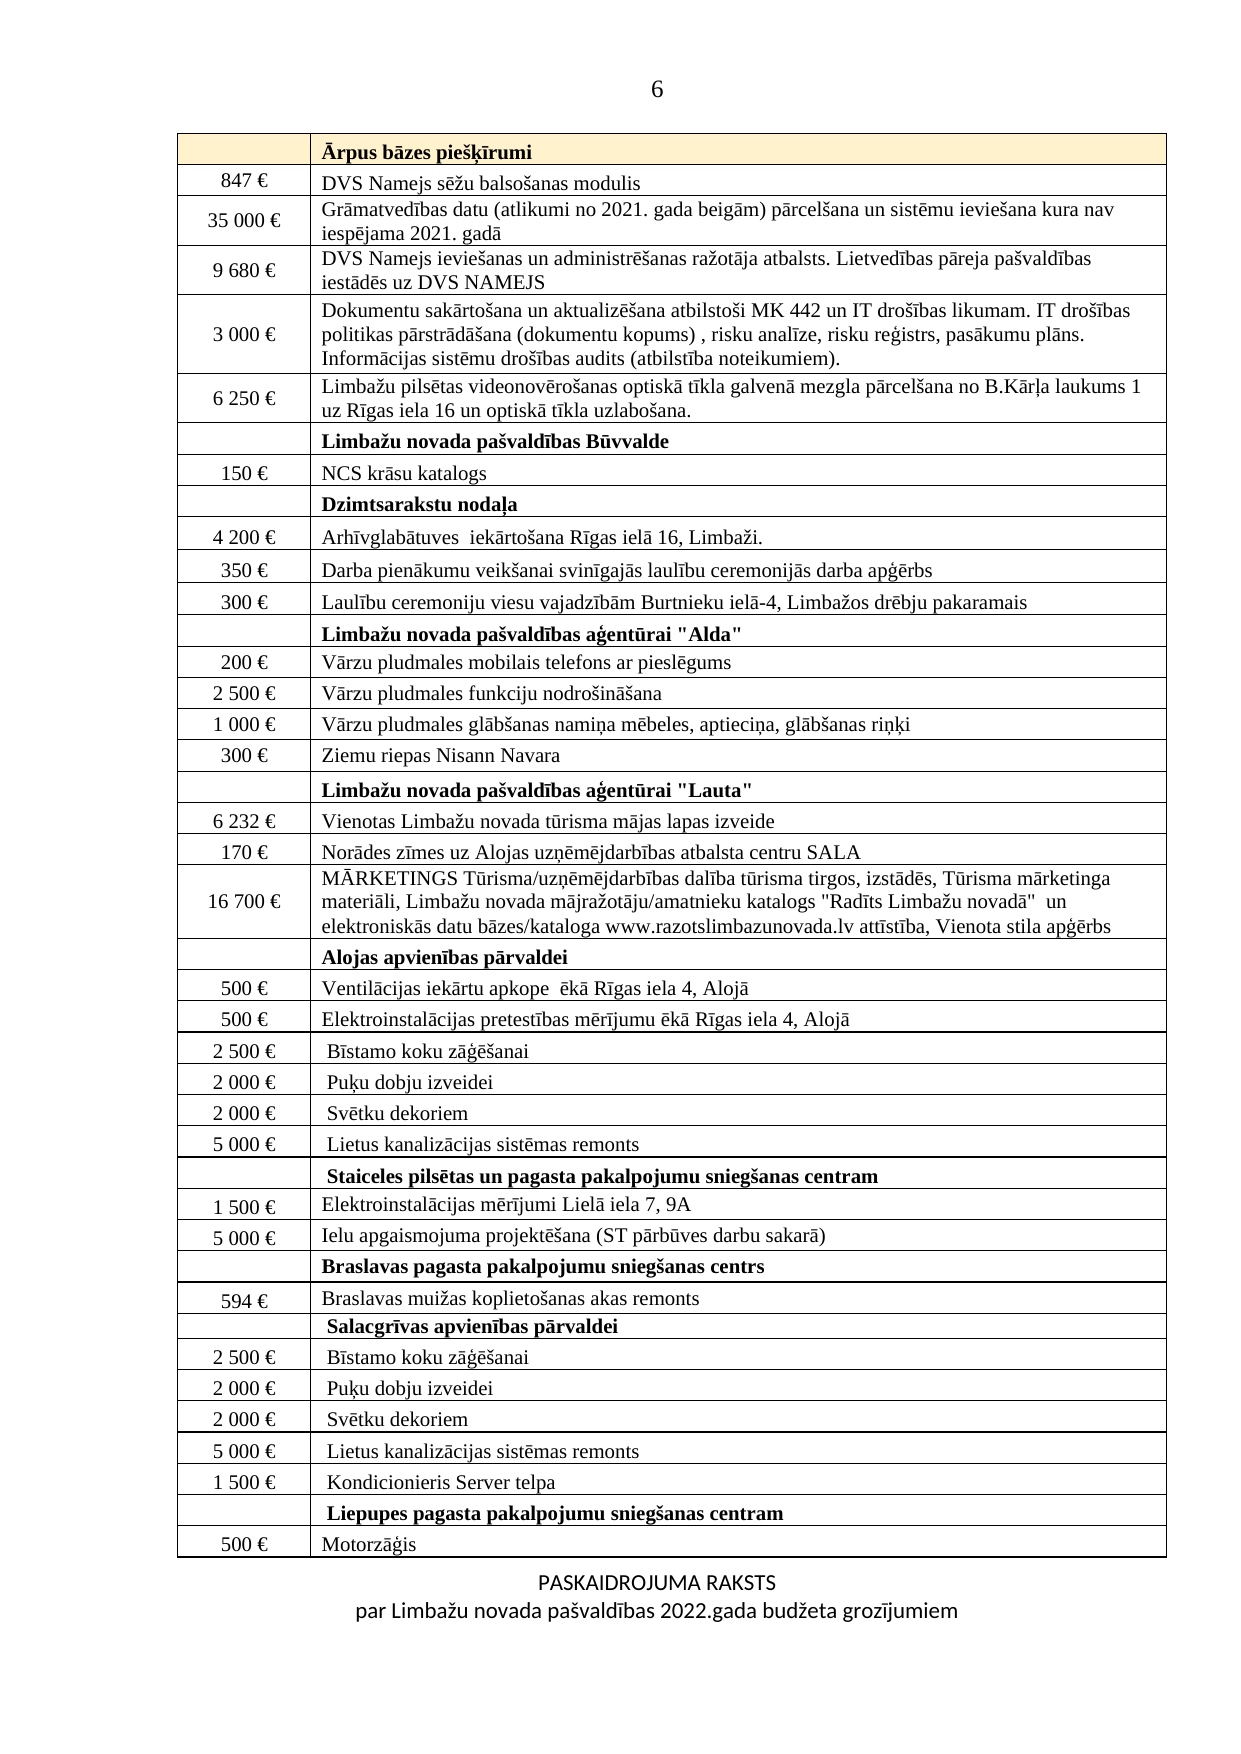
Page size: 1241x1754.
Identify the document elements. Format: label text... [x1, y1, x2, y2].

table_cell Elektroinstalācijas mērījumi Lielā iela 7, 9A [311, 1189, 1166, 1219]
table_cell 2 500 € [178, 678, 310, 708]
table_cell DVS Namejs ieviešanas un administrēšanas ražotāja atbalsts. Lietvedības pāreja pašvaldības iestādēs uz DVS NAMEJS [311, 246, 1166, 294]
table_cell 300 € [178, 740, 310, 771]
table_cell 5 000 € [178, 1220, 310, 1250]
table_cell 1 500 € [178, 1464, 310, 1494]
table_cell Limbažu pilsētas videonovērošanas optiskā tīkla galvenā mezgla pārcelšana no B.Kārļa laukums 1 uz Rīgas iela 16 un optiskā tīkla uzlabošana. [311, 374, 1166, 422]
table_header [178, 134, 310, 164]
table_cell 594 € [178, 1283, 310, 1313]
table_cell 6 250 € [178, 374, 310, 422]
table_cell Braslavas pagasta pakalpojumu sniegšanas centrs [311, 1251, 1166, 1281]
table_cell 2 500 € [178, 1033, 310, 1063]
table_cell Elektroinstalācijas pretestības mērījumu ēkā Rīgas iela 4, Alojā [311, 1001, 1166, 1031]
table_cell Kondicionieris Server telpa [311, 1464, 1166, 1494]
table_cell Bīstamo koku zāģēšanai [311, 1339, 1166, 1369]
table_cell 5 000 € [178, 1433, 310, 1463]
table_cell Braslavas muižas koplietošanas akas remonts [311, 1283, 1166, 1313]
table_cell Ventilācijas iekārtu apkope ēkā Rīgas iela 4, Alojā [311, 970, 1166, 1000]
table_cell Darba pienākumu veikšanai svinīgajās laulību ceremonijās darba apģērbs [311, 550, 1166, 582]
table_cell 4 200 € [178, 517, 310, 549]
table_cell 170 € [178, 834, 310, 864]
table_cell 6 232 € [178, 803, 310, 833]
table_cell Ielu apgaismojuma projektēšana (ST pārbūves darbu sakarā) [311, 1220, 1166, 1250]
table_cell 2 000 € [178, 1370, 310, 1400]
table_cell Dokumentu sakārtošana un aktualizēšana atbilstoši MK 442 un IT drošības likumam. IT drošības politikas pārstrādāšana (dokumentu kopums) , risku analīze, risku reģistrs, pasākumu plāns. Informācijas sistēmu drošības audits (atbilstība noteikumiem). [311, 295, 1166, 373]
table_cell [178, 615, 310, 646]
table_cell Alojas apvienības pārvaldei [311, 939, 1166, 969]
table_cell Ziemu riepas Nisann Navara [311, 740, 1166, 771]
table_cell 150 € [178, 455, 310, 485]
table_cell Laulību ceremoniju viesu vajadzībām Burtnieku ielā-4, Limbažos drēbju pakaramais [311, 583, 1166, 614]
table_cell 500 € [178, 1001, 310, 1031]
table_cell DVS Namejs sēžu balsošanas modulis [311, 165, 1166, 195]
table_cell 1 500 € [178, 1189, 310, 1219]
table_cell Limbažu novada pašvaldības aģentūrai "Lauta" [311, 772, 1166, 802]
table_cell Svētku dekoriem [311, 1401, 1166, 1431]
table_cell Bīstamo koku zāģēšanai [311, 1033, 1166, 1063]
table_cell 3 000 € [178, 295, 310, 373]
table_cell Puķu dobju izveidei [311, 1064, 1166, 1094]
table_cell Dzimtsarakstu nodaļa [311, 486, 1166, 516]
table_cell 2 500 € [178, 1339, 310, 1369]
table_cell Liepupes pagasta pakalpojumu sniegšanas centram [311, 1495, 1166, 1525]
table_cell [178, 1158, 310, 1188]
table_cell 1 000 € [178, 709, 310, 739]
table_cell Salacgrīvas apvienības pārvaldei [311, 1314, 1166, 1338]
table_cell 16 700 € [178, 865, 310, 938]
table_cell Norādes zīmes uz Alojas uzņēmējdarbības atbalsta centru SALA [311, 834, 1166, 864]
table_cell Lietus kanalizācijas sistēmas remonts [311, 1433, 1166, 1463]
table_cell Vārzu pludmales funkciju nodrošināšana [311, 678, 1166, 708]
table_header Ārpus bāzes piešķīrumi [311, 134, 1166, 164]
table_cell Vienotas Limbažu novada tūrisma mājas lapas izveide [311, 803, 1166, 833]
table_cell Svētku dekoriem [311, 1095, 1166, 1125]
table_cell Limbažu novada pašvaldības aģentūrai "Alda" [311, 615, 1166, 646]
table_cell [178, 423, 310, 453]
table_cell Staiceles pilsētas un pagasta pakalpojumu sniegšanas centram [311, 1158, 1166, 1188]
table_cell [178, 1314, 310, 1338]
table_cell Grāmatvedības datu (atlikumi no 2021. gada beigām) pārcelšana un sistēmu ieviešana kura nav iespējama 2021. gadā [311, 196, 1166, 244]
table_cell [178, 772, 310, 802]
table_cell Puķu dobju izveidei [311, 1370, 1166, 1400]
table_cell 35 000 € [178, 196, 310, 244]
table_cell Lietus kanalizācijas sistēmas remonts [311, 1126, 1166, 1156]
table_cell [178, 939, 310, 969]
table_cell Limbažu novada pašvaldības Būvvalde [311, 423, 1166, 453]
table_cell 350 € [178, 550, 310, 582]
table_cell 2 000 € [178, 1401, 310, 1431]
table_cell 847 € [178, 165, 310, 195]
table_cell 5 000 € [178, 1126, 310, 1156]
table_cell NCS krāsu katalogs [311, 455, 1166, 485]
table_cell Vārzu pludmales glābšanas namiņa mēbeles, aptieciņa, glābšanas riņķi [311, 709, 1166, 739]
table_cell 500 € [178, 970, 310, 1000]
table_cell [178, 1251, 310, 1281]
table_cell 2 000 € [178, 1095, 310, 1125]
table_cell 300 € [178, 583, 310, 614]
table_cell 9 680 € [178, 246, 310, 294]
table_cell [178, 486, 310, 516]
table_cell Arhīvglabātuves iekārtošana Rīgas ielā 16, Limbaži. [311, 517, 1166, 549]
table_cell 200 € [178, 647, 310, 677]
table_cell 2 000 € [178, 1064, 310, 1094]
table_cell [178, 1495, 310, 1525]
table_cell MĀRKETINGS Tūrisma/uzņēmējdarbības dalība tūrisma tirgos, izstādēs, Tūrisma mārketinga materiāli, Limbažu novada mājražotāju/amatnieku katalogs "Radīts Limbažu novadā" un elektroniskās datu bāzes/kataloga www.razotslimbazunovada.lv attīstība, Vienota stila apģērbs [311, 865, 1166, 938]
table_cell Motorzāģis [311, 1526, 1166, 1556]
table_cell Vārzu pludmales mobilais telefons ar pieslēgums [311, 647, 1166, 677]
table_cell 500 € [178, 1526, 310, 1556]
